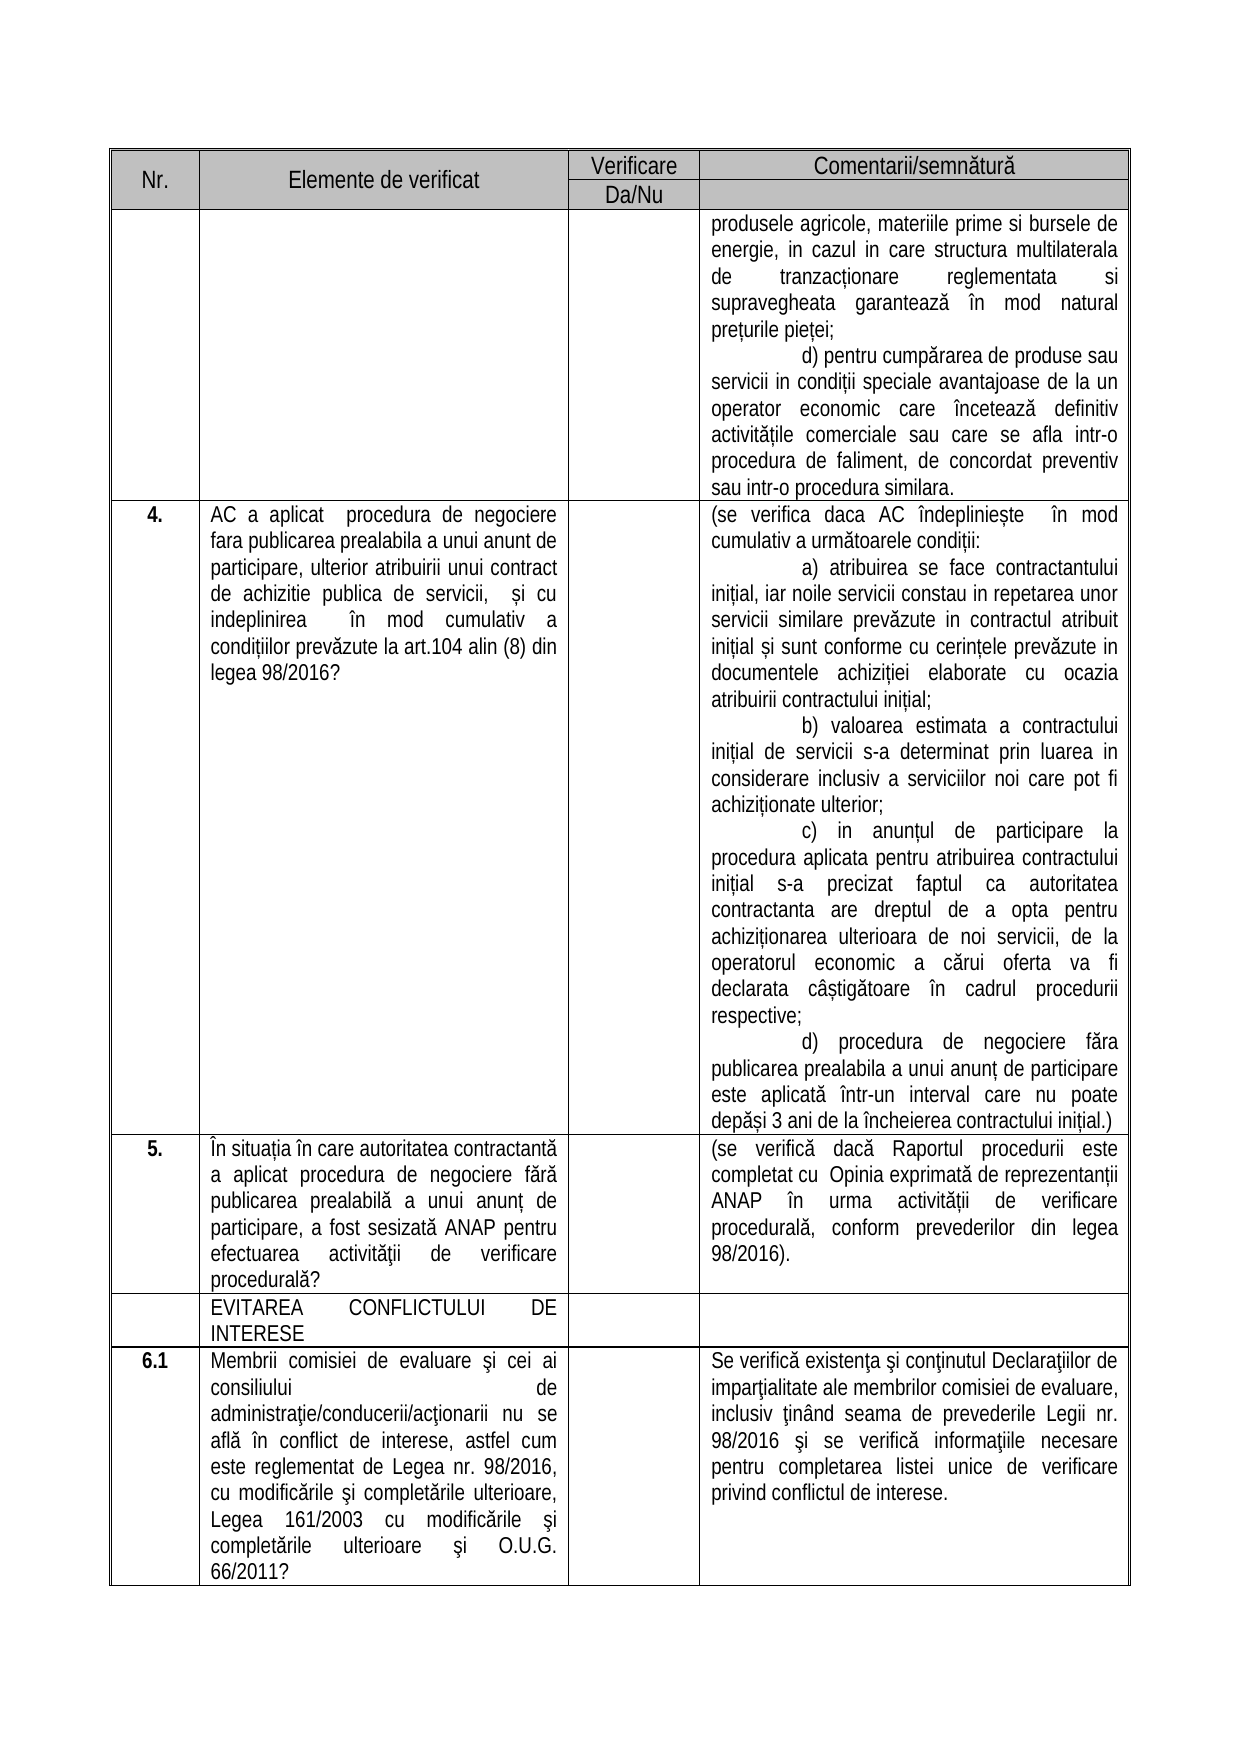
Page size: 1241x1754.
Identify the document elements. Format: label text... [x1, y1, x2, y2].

table_cell [700, 180, 1128, 209]
table_header Elemente de verificat [200, 151, 568, 209]
table_cell [112, 1294, 199, 1346]
table_cell [569, 1135, 699, 1293]
table_cell Se verifică existenţa şi conţinutul Declaraţiilor de imparţialitate ale membrilor comisiei de evaluare, inclusiv ţinând seama de prevederile Legii nr. 98/2016 şi se verifică informaţiile necesare pentru completarea listei unice de verificare privind conflictul de interese. [700, 1348, 1128, 1585]
table_cell [569, 210, 699, 500]
table_cell Da/Nu [569, 180, 699, 209]
table_cell AC a aplicat procedura de negociere fara publicarea prealabila a unui anunt de participare, ulterior atribuirii unui contract de achizitie publica de servicii, și cu indeplinirea în mod cumulativ a condițiilor prevăzute la art.104 alin (8) din legea 98/2016? [200, 501, 568, 1133]
table_header Comentarii/semnătură [700, 151, 1128, 179]
table_cell 3. [112, 210, 199, 500]
table_cell 5. [112, 1135, 199, 1293]
table_cell [569, 501, 699, 1133]
table_cell EVITAREA CONFLICTULUI DE INTERESE [200, 1294, 568, 1346]
table_cell 4. [112, 501, 199, 1133]
table_cell (se verifică dacă Raportul procedurii este completat cu Opinia exprimată de reprezentanții ANAP în urma activității de verificare procedurală, conform prevederilor din legea 98/2016). [700, 1135, 1128, 1293]
table_header Verificare [569, 151, 699, 179]
table_header Nr. [112, 151, 199, 209]
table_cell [700, 210, 1128, 500]
table_cell [569, 1348, 699, 1585]
table_cell [569, 1294, 699, 1346]
table_cell În situația în care autoritatea contractantă a aplicat procedura de negociere fără publicarea prealabilă a unui anunț de participare, a fost sesizată ANAP pentru efectuarea activităţii de verificare procedurală? [200, 1135, 568, 1293]
table_cell 6.1 [112, 1348, 199, 1585]
table_cell Membrii comisiei de evaluare şi cei ai consiliului de administraţie/conducerii/acţionarii nu se află în conflict de interese, astfel cum este reglementat de Legea nr. 98/2016, cu modificările şi completările ulterioare, Legea 161/2003 cu modificările şi completările ulterioare şi O.U.G. 66/2011? [200, 1348, 568, 1585]
table_cell [700, 1294, 1128, 1346]
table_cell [200, 210, 568, 500]
table_cell (se verifica daca AC îndepliniește în mod cumulativ a următoarele condiții: a) atribuirea se face contractantului inițial, iar noile servicii constau in repetarea unor servicii similare prevăzute in contractul atribuit inițial și sunt conforme cu cerințele prevăzute in documentele achiziției elaborate cu ocazia atribuirii contractului inițial; b) valoarea estimata a contractului inițial de servicii s-a determinat prin luarea in considerare inclusiv a serviciilor noi care pot fi achiziționate ulterior; c) in anunțul de participare la procedura aplicata pentru atribuirea contractului inițial s-a precizat faptul ca autoritatea contractanta are dreptul de a opta pentru achiziționarea ulterioara de noi servicii, de la operatorul economic a cărui oferta va fi declarata câștigătoare în cadrul procedurii respective; d) procedura de negociere făra publicarea prealabila a unui anunț de participare este aplicată într-un interval care nu poate depăși 3 ani de la încheierea contractului inițial.) [700, 501, 1128, 1133]
